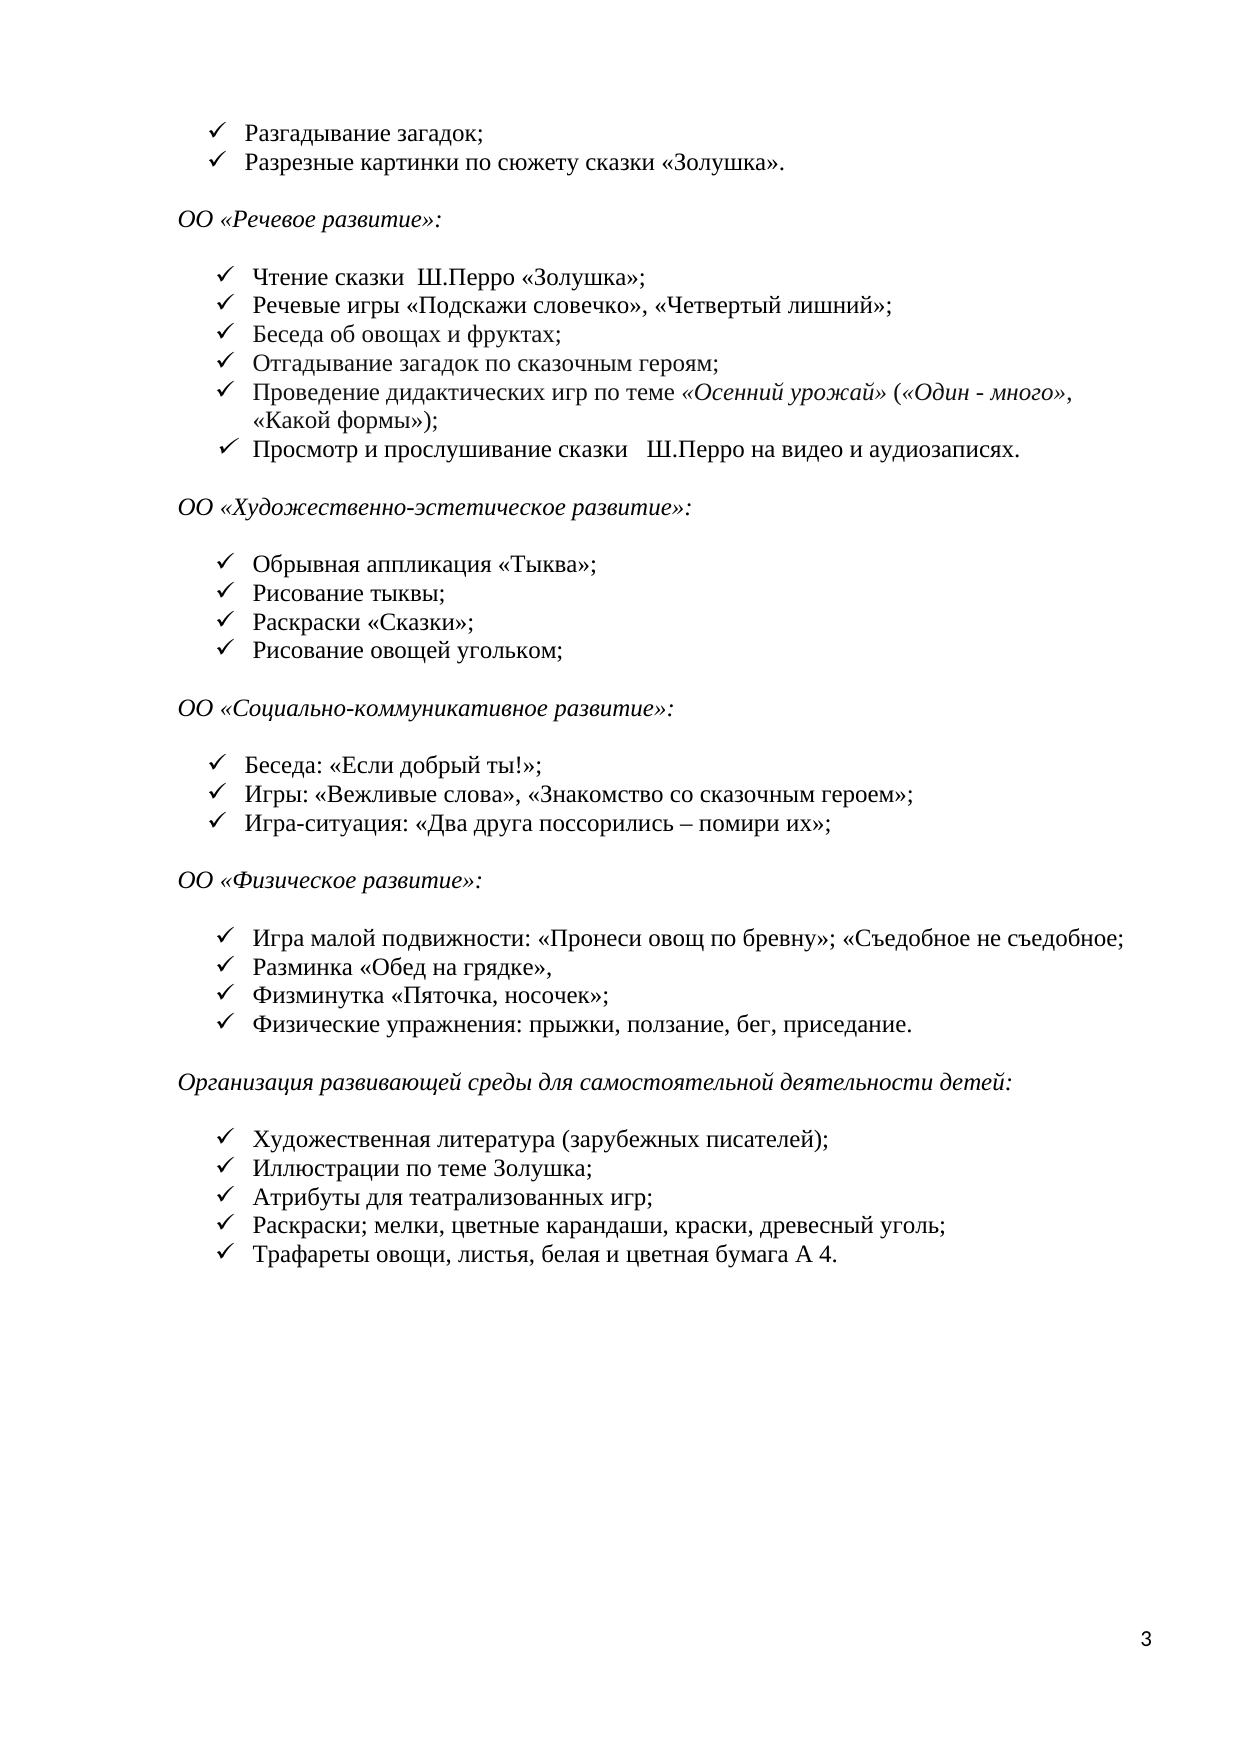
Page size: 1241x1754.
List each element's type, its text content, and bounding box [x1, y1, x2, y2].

list Разгадывание загадок; [207, 118, 1152, 147]
list Речевые игры «Подскажи словечко», «Четвертый лишний»; [215, 291, 1152, 319]
list Физминутка «Пяточка, носочек»; [215, 981, 1152, 1009]
list Чтение сказки Ш.Перро «Золушка»; [215, 262, 1152, 291]
list Игры: «Вежливые слова», «Знакомство со сказочным героем»; [207, 779, 1152, 808]
list Проведение дидактических игр по теме «Осенний урожай» («Один - много», «Какой формы»); [215, 377, 1152, 434]
list Рисование овощей угольком; [215, 636, 1152, 664]
text ОО «Физическое развитие»: [177, 866, 1152, 894]
text ОО «Речевое развитие»: [177, 204, 1152, 233]
list Игра-ситуация: «Два друга поссорились – помири их»; [207, 808, 1152, 837]
list Игра малой подвижности: «Пронеси овощ по бревну»; «Съедобное не съедобное; [215, 923, 1152, 952]
list Отгадывание загадок по сказочным героям; [215, 348, 1152, 377]
list Разминка «Обед на грядке», [215, 952, 1152, 981]
list Трафареты овощи, листья, белая и цветная бумага А 4. [215, 1239, 1152, 1268]
list Обрывная аппликация «Тыква»; [215, 549, 1152, 578]
list Художественная литература (зарубежных писателей); [215, 1124, 1152, 1153]
text ОО «Социально-коммуникативное развитие»: [177, 693, 1152, 722]
list Раскраски; мелки, цветные карандаши, краски, древесный уголь; [215, 1211, 1152, 1239]
list Рисование тыквы; [215, 578, 1152, 607]
list Просмотр и прослушивание сказки Ш.Перро на видео и аудиозаписях. [215, 434, 1152, 463]
list Иллюстрации по теме Золушка; [215, 1153, 1152, 1182]
list Раскраски «Сказки»; [215, 607, 1152, 636]
list Беседа: «Если добрый ты!»; [207, 751, 1152, 779]
list Беседа об овощах и фруктах; [215, 319, 1152, 348]
list Физические упражнения: прыжки, ползание, бег, приседание. [215, 1009, 1152, 1038]
text Организация развивающей среды для самостоятельной деятельности детей: [177, 1067, 1152, 1096]
text ОО «Художественно-эстетическое развитие»: [177, 492, 1152, 521]
list Разрезные картинки по сюжету сказки «Золушка». [207, 147, 1152, 176]
list Атрибуты для театрализованных игр; [215, 1182, 1152, 1211]
